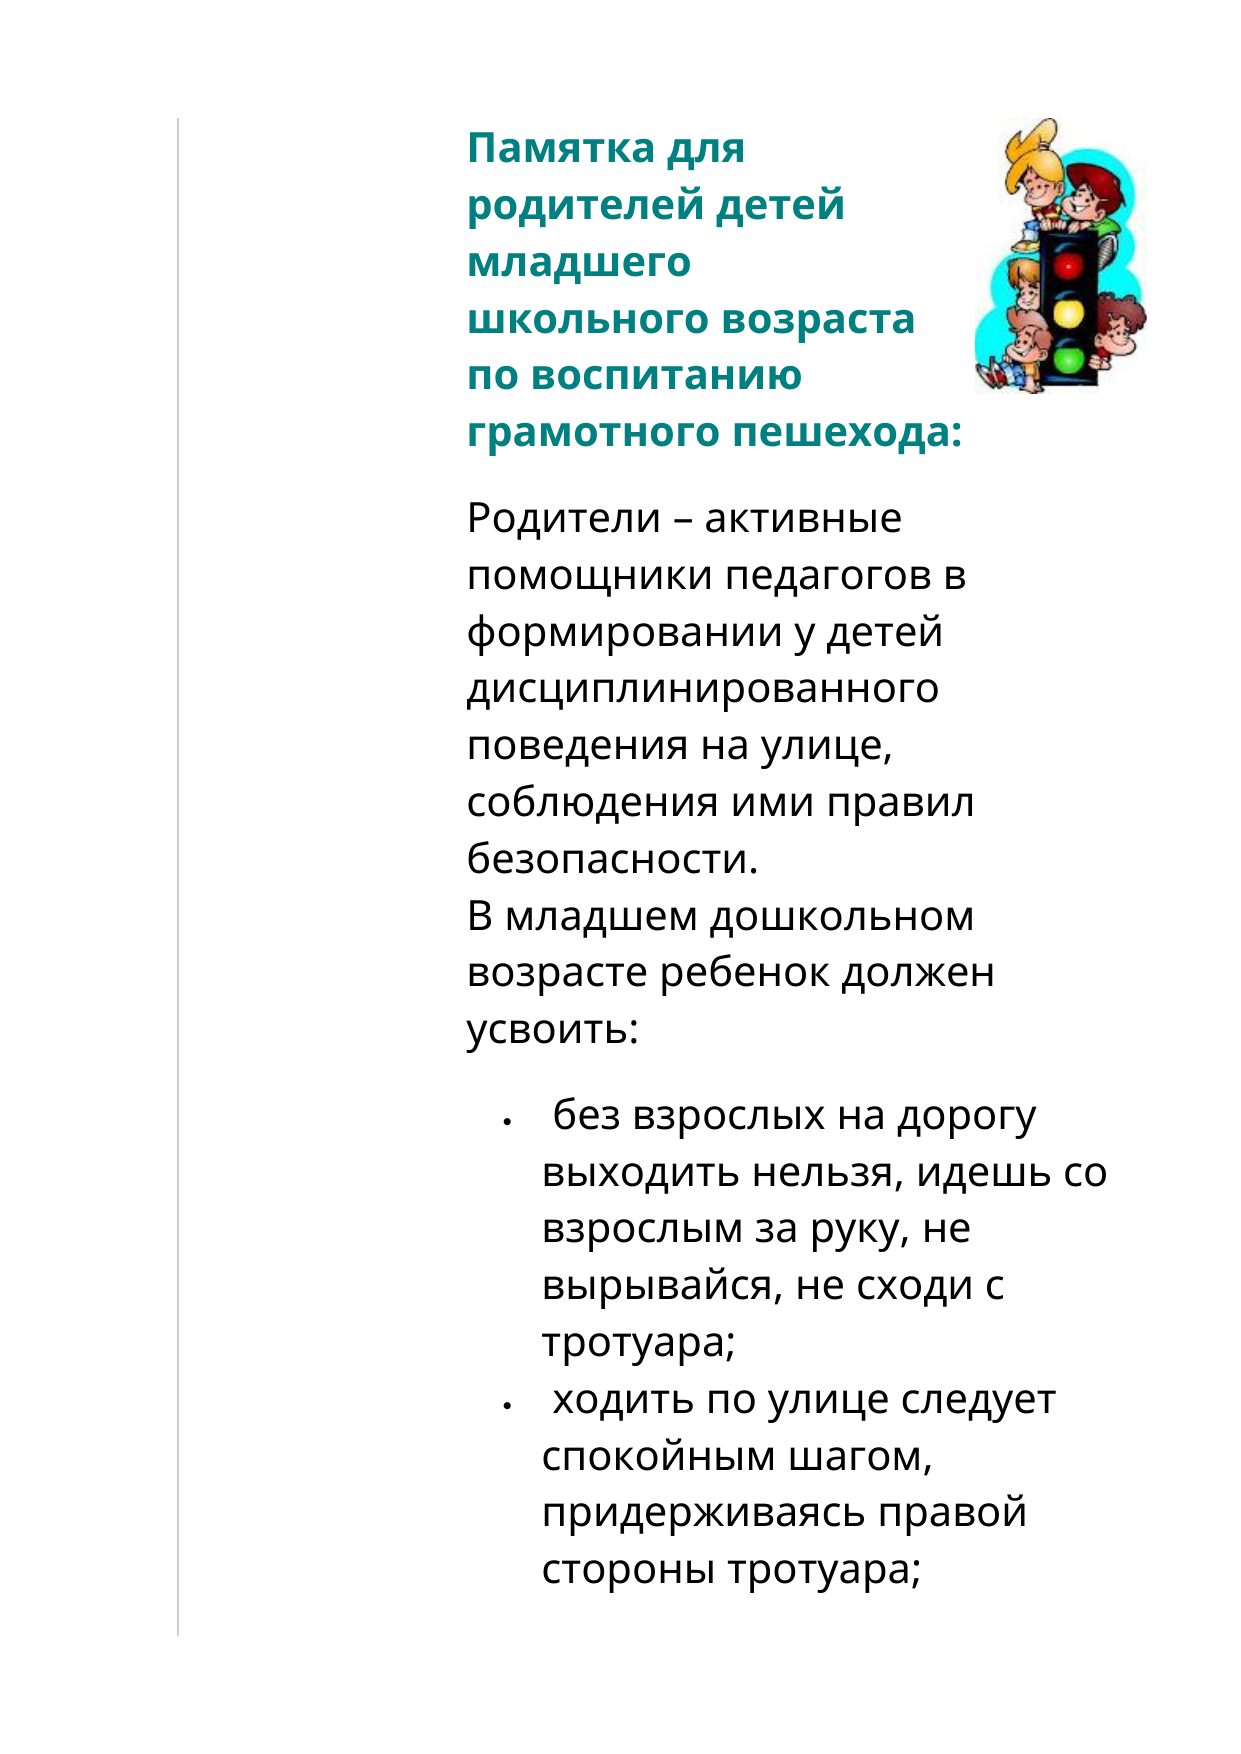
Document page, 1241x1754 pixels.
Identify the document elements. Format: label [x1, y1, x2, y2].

table_header [179, 118, 1152, 1636]
picture [974, 118, 1147, 394]
